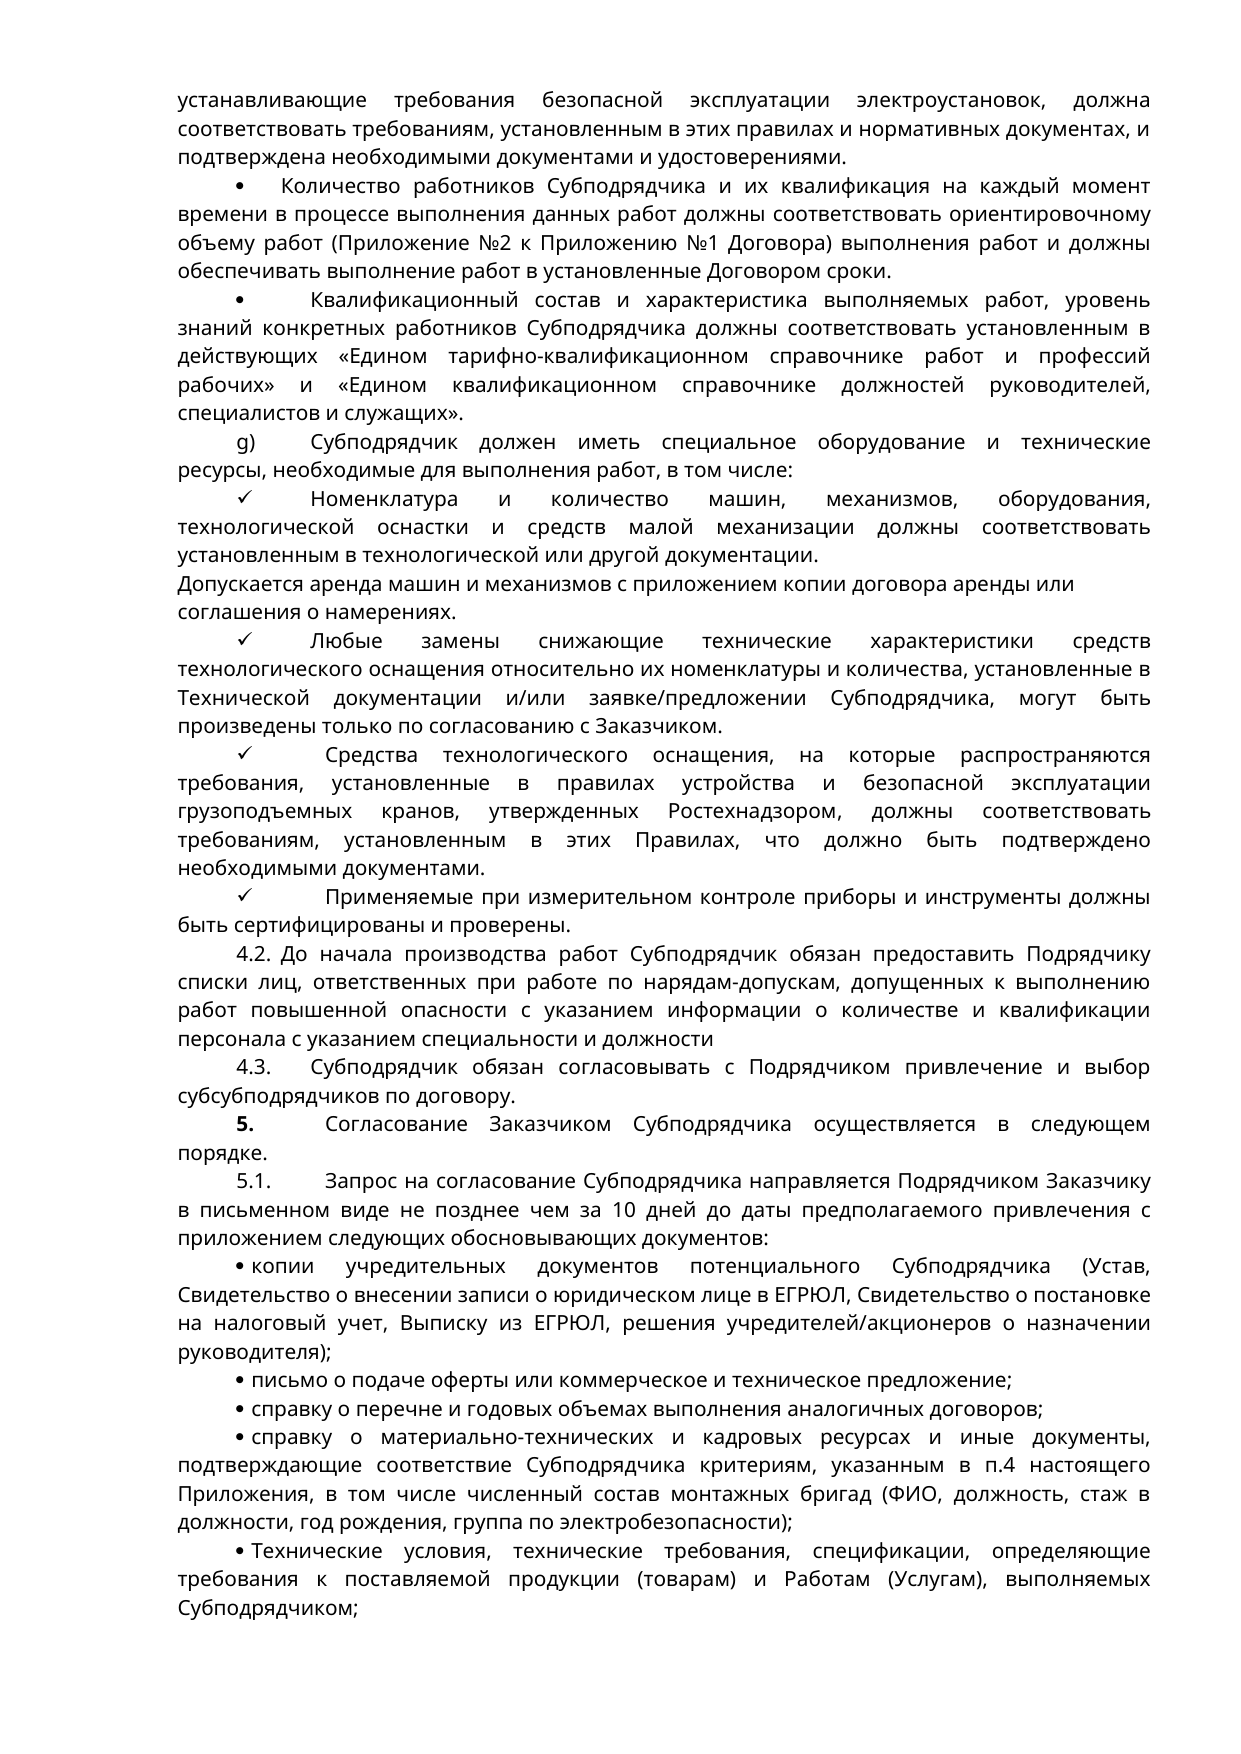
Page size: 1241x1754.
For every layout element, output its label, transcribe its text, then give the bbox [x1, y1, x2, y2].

list Квалификационный состав и характеристика выполняемых работ, уровень знаний конкретных работников Субподрядчика должны соответствовать установленным в действующих «Едином тарифно-квалификационном справочнике работ и профессий рабочих» и «Едином квалификационном справочнике должностей руководителей, специалистов и служащих». [177, 285, 1152, 427]
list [177, 86, 1152, 171]
list справку о материально-технических и кадровых ресурсах и иные документы, подтверждающие соответствие Субподрядчика критериям, указанным в п.4 настоящего Приложения, в том числе численный состав монтажных бригад (ФИО, должность, стаж в должности, год рождения, группа по электробезопасности); [177, 1422, 1152, 1536]
list Количество работников Субподрядчика и их квалификация на каждый момент времени в процессе выполнения данных работ должны соответствовать ориентировочному объему работ (Приложение №2 к Приложению №1 Договора) выполнения работ и должны обеспечивать выполнение работ в установленные Договором сроки. [177, 171, 1152, 285]
list Допускается аренда машин и механизмов с приложением копии договора аренды или соглашения о намерениях. [177, 569, 1152, 626]
list копии учредительных документов потенциального Субподрядчика (Устав, Свидетельство о внесении записи о юридическом лице в ЕГРЮЛ, Свидетельство о постановке на налоговый учет, Выписку из ЕГРЮЛ, решения учредителей/акционеров о назначении руководителя); [177, 1252, 1152, 1365]
list Субподрядчик должен иметь специальное оборудование и технические ресурсы, необходимые для выполнения работ, в том числе: [177, 427, 1152, 484]
list справку о перечне и годовых объемах выполнения аналогичных договоров; [177, 1394, 1152, 1422]
list письмо о подаче оферты или коммерческое и техническое предложение; [177, 1365, 1152, 1394]
list Запрос на согласование Субподрядчика направляется Подрядчиком Заказчику в письменном виде не позднее чем за 10 дней до даты предполагаемого привлечения с приложением следующих обосновывающих документов: [177, 1166, 1152, 1252]
list Средства технологического оснащения, на которые распространяются требования, установленные в правилах устройства и безопасной эксплуатации грузоподъемных кранов, утвержденных Ростехнадзором, должны соответствовать требованиям, установленным в этих Правилах, что должно быть подтверждено необходимыми документами. [177, 740, 1152, 882]
list Субподрядчик обязан согласовывать с Подрядчиком привлечение и выбор субсубподрядчиков по договору. [177, 1052, 1152, 1109]
list Применяемые при измерительном контроле приборы и инструменты должны быть сертифицированы и проверены. [177, 882, 1152, 939]
list Технические условия, технические требования, спецификации, определяющие требования к поставляемой продукции (товарам) и Работам (Услугам), выполняемых Субподрядчиком; [177, 1536, 1152, 1621]
list Согласование Заказчиком Субподрядчика осуществляется в следующем порядке. [177, 1109, 1152, 1166]
list До начала производства работ Субподрядчик обязан предоставить Подрядчику списки лиц, ответственных при работе по нарядам-допускам, допущенных к выполнению работ повышенной опасности с указанием информации о количестве и квалификации персонала с указанием специальности и должности [177, 939, 1152, 1052]
list Любые замены снижающие технические характеристики средств технологического оснащения относительно их номенклатуры и количества, установленные в Технической документации и/или заявке/предложении Субподрядчика, могут быть произведены только по согласованию с Заказчиком. [177, 626, 1152, 740]
list Номенклатура и количество машин, механизмов, оборудования, технологической оснастки и средств малой механизации должны соответствовать установленным в технологической или другой документации. [177, 484, 1152, 569]
